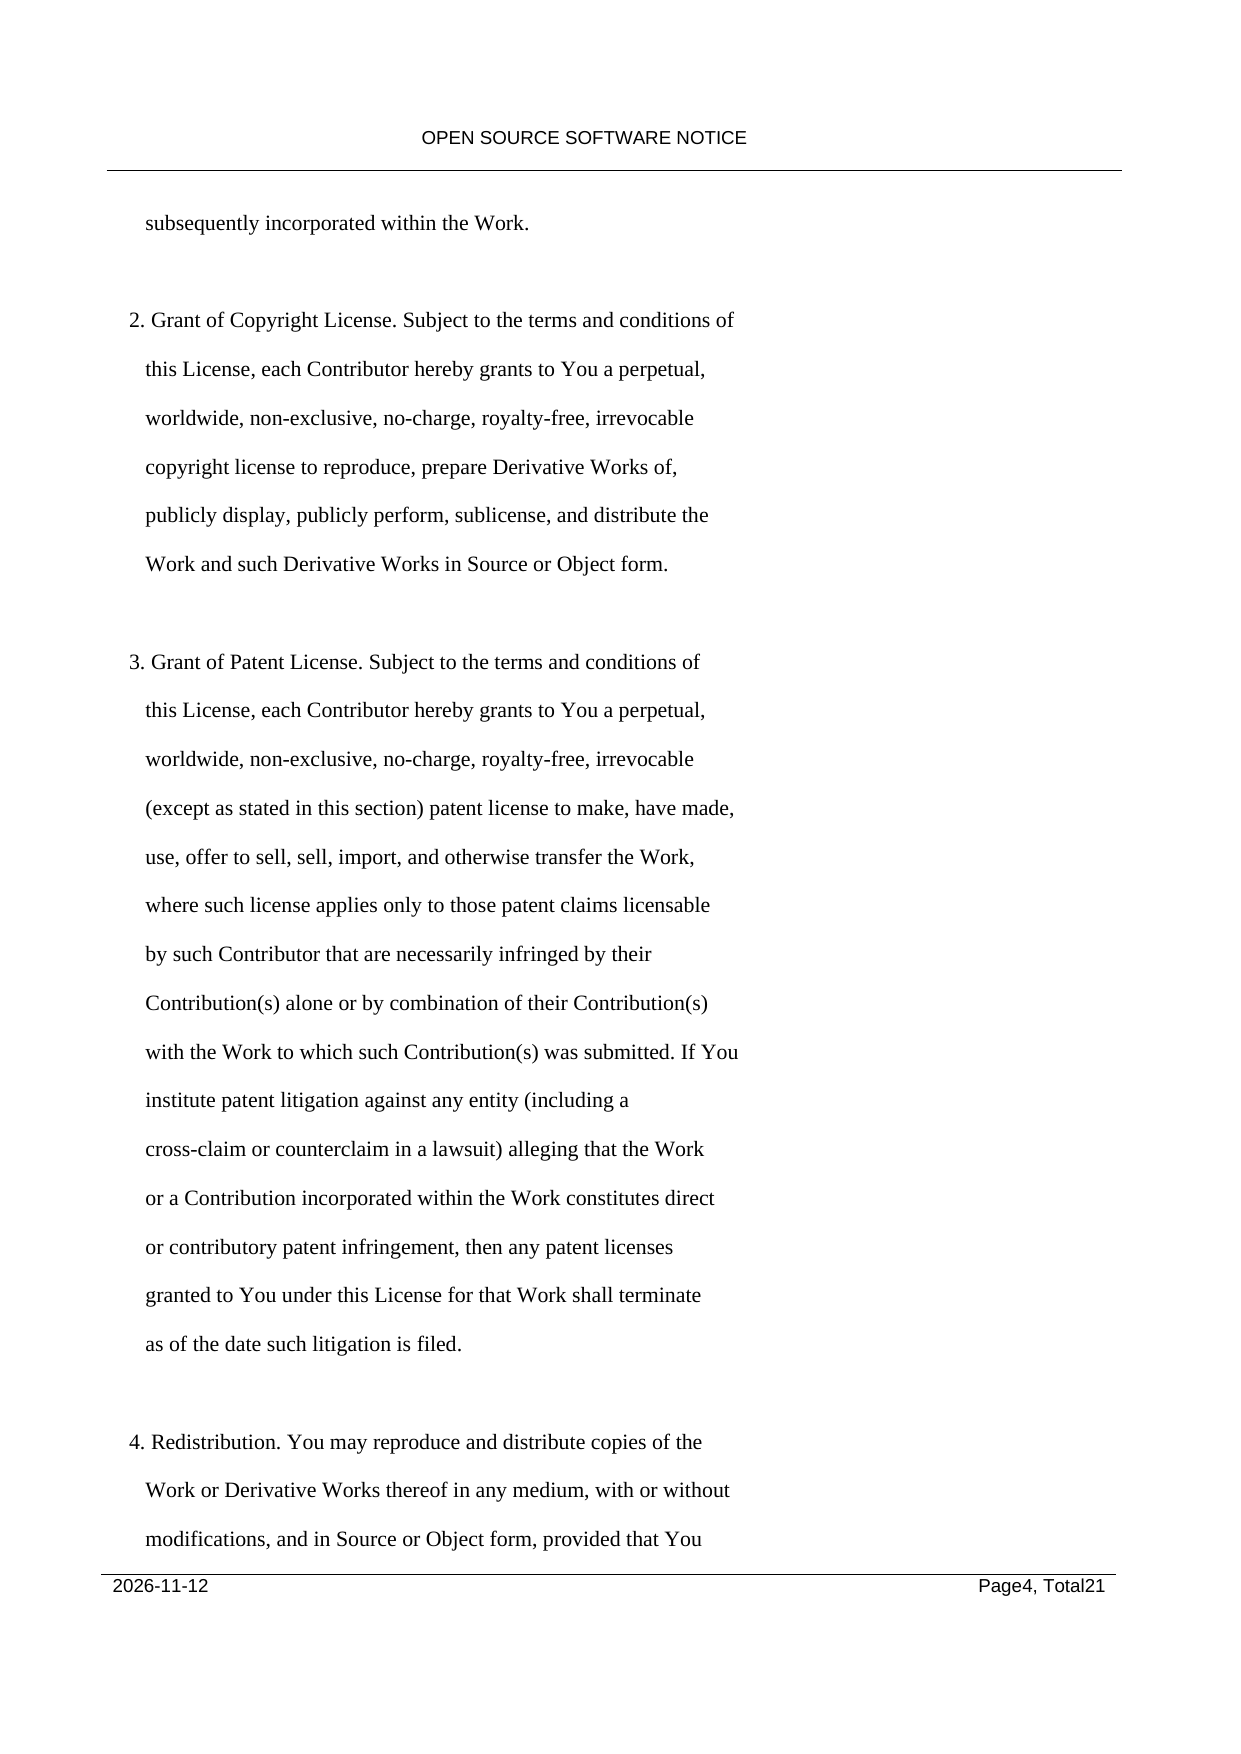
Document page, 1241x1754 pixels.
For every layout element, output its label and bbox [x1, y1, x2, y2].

text [112, 206, 1128, 1555]
